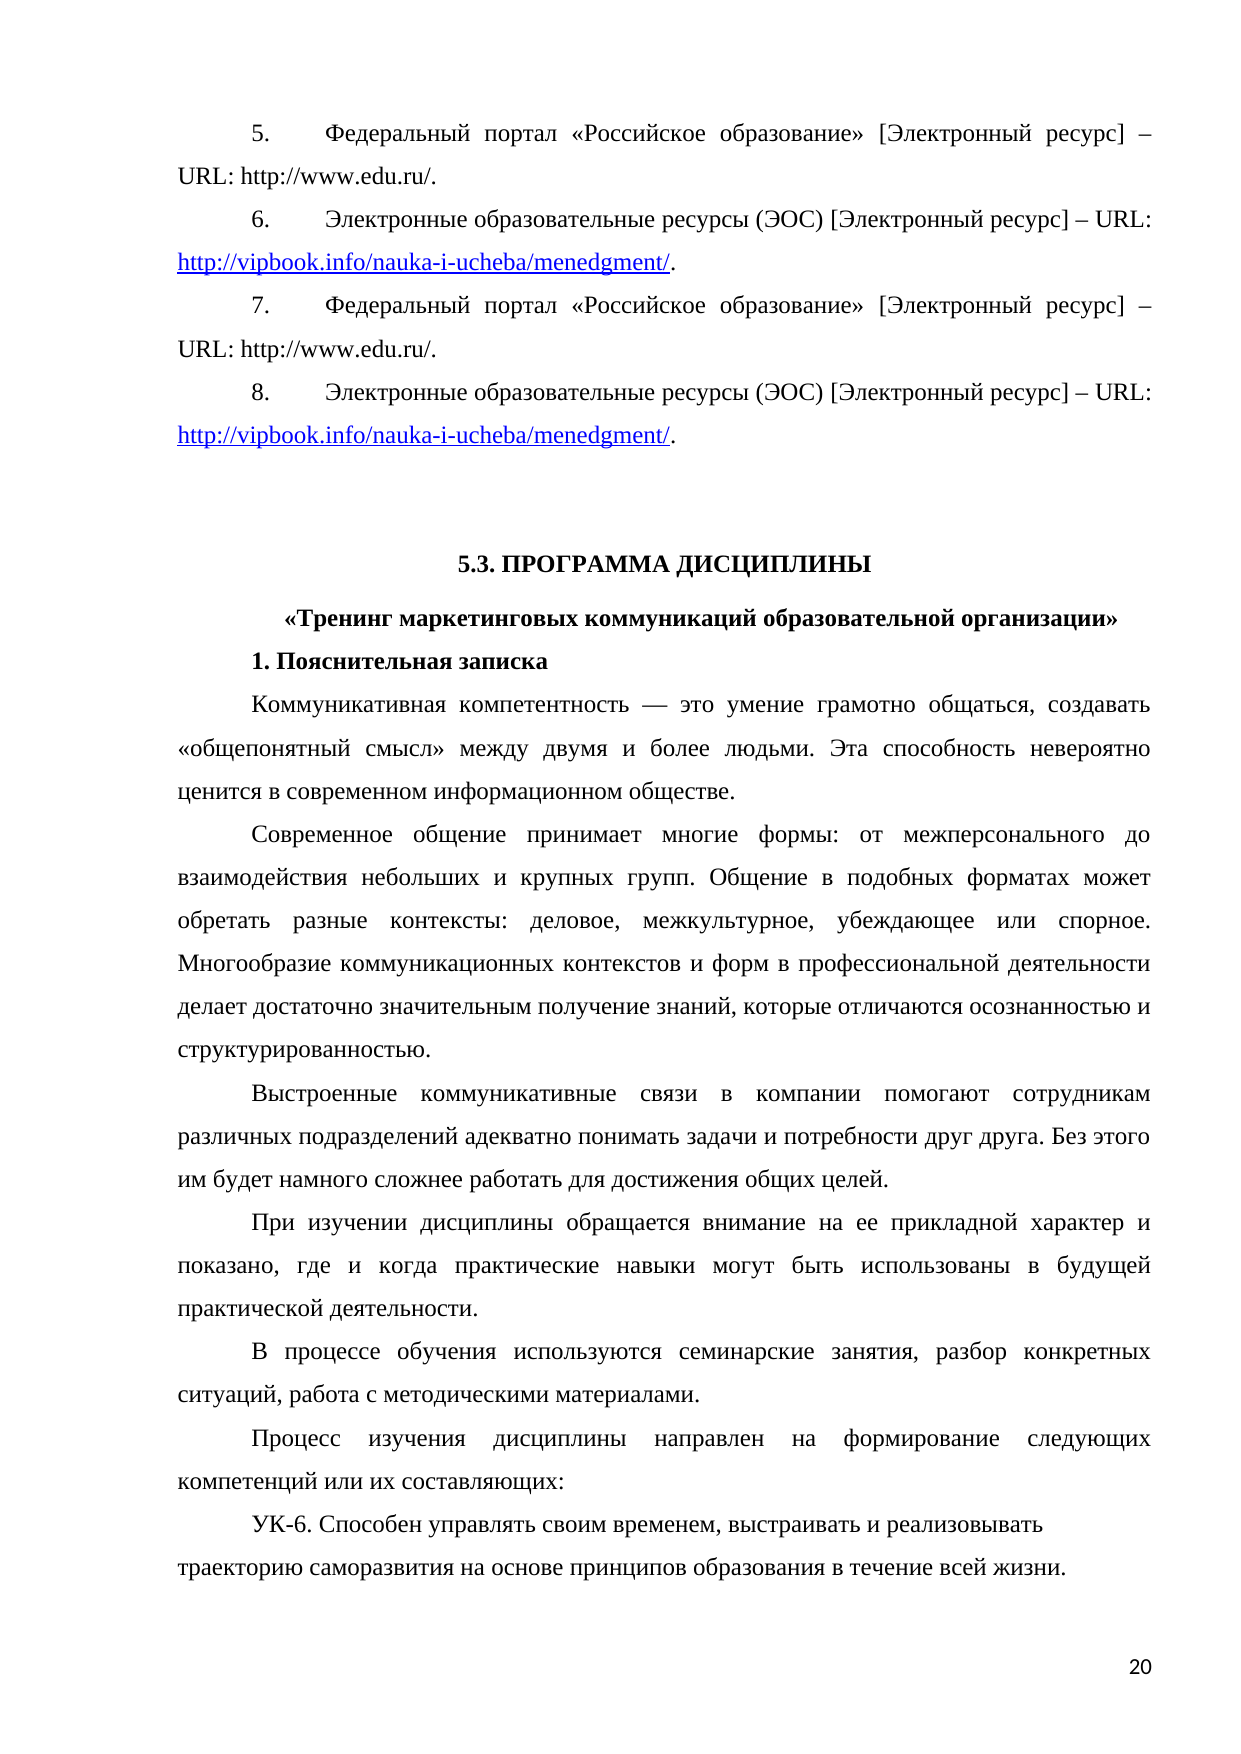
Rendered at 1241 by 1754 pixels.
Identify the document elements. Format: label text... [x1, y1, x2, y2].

list Электронные образовательные ресурсы (ЭОС) [Электронный ресурс] – URL: http://vipbook.info/nauka-i-ucheba/menedgment/. [177, 377, 1152, 449]
text При изучении дисциплины обращается внимание на ее прикладной характер и показано, где и когда практические навыки могут быть использованы в будущей практической деятельности. [177, 1207, 1152, 1322]
list Федеральный портал «Российское образование» [Электронный ресурс] – URL: http://www.edu.ru/. [177, 291, 1152, 362]
list Электронные образовательные ресурсы (ЭОС) [Электронный ресурс] – URL: http://vipbook.info/nauka-i-ucheba/menedgment/. [177, 204, 1152, 276]
text 5.3. ПРОГРАММА ДИСЦИПЛИНЫ [177, 549, 1152, 578]
text Выстроенные коммуникативные связи в компании помогают сотрудникам различных подразделений адекватно понимать задачи и потребности друг друга. Без этого им будет намного сложнее работать для достижения общих целей. [177, 1078, 1152, 1193]
list Федеральный портал «Российское образование» [Электронный ресурс] – URL: http://www.edu.ru/. [177, 118, 1152, 190]
text УК-6. Способен управлять своим временем, выстраивать и реализовывать траекторию саморазвития на основе принципов образования в течение всей жизни. [177, 1509, 1152, 1581]
text В процессе обучения используются семинарские занятия, разбор конкретных ситуаций, работа с методическими материалами. [177, 1336, 1152, 1408]
text «Тренинг маркетинговых коммуникаций образовательной организации» [177, 603, 1152, 632]
text Современное общение принимает многие формы: от межперсонального до взаимодействия небольших и крупных групп. Общение в подобных форматах может обретать разные контексты: деловое, межкультурное, убеждающее или спорное. Многообразие коммуникационных контекстов и форм в профессиональной деятельности делает достаточно значительным получение знаний, которые отличаются осознанностью и структурированностью. [177, 819, 1152, 1063]
text Процесс изучения дисциплины направлен на формирование следующих компетенций или их составляющих: [177, 1423, 1152, 1494]
text Коммуникативная компетентность — это умение грамотно общаться, создавать «общепонятный смысл» между двумя и более людьми. Эта способность невероятно ценится в современном информационном обществе. [177, 689, 1152, 804]
text 1. Пояснительная записка [177, 646, 1152, 675]
